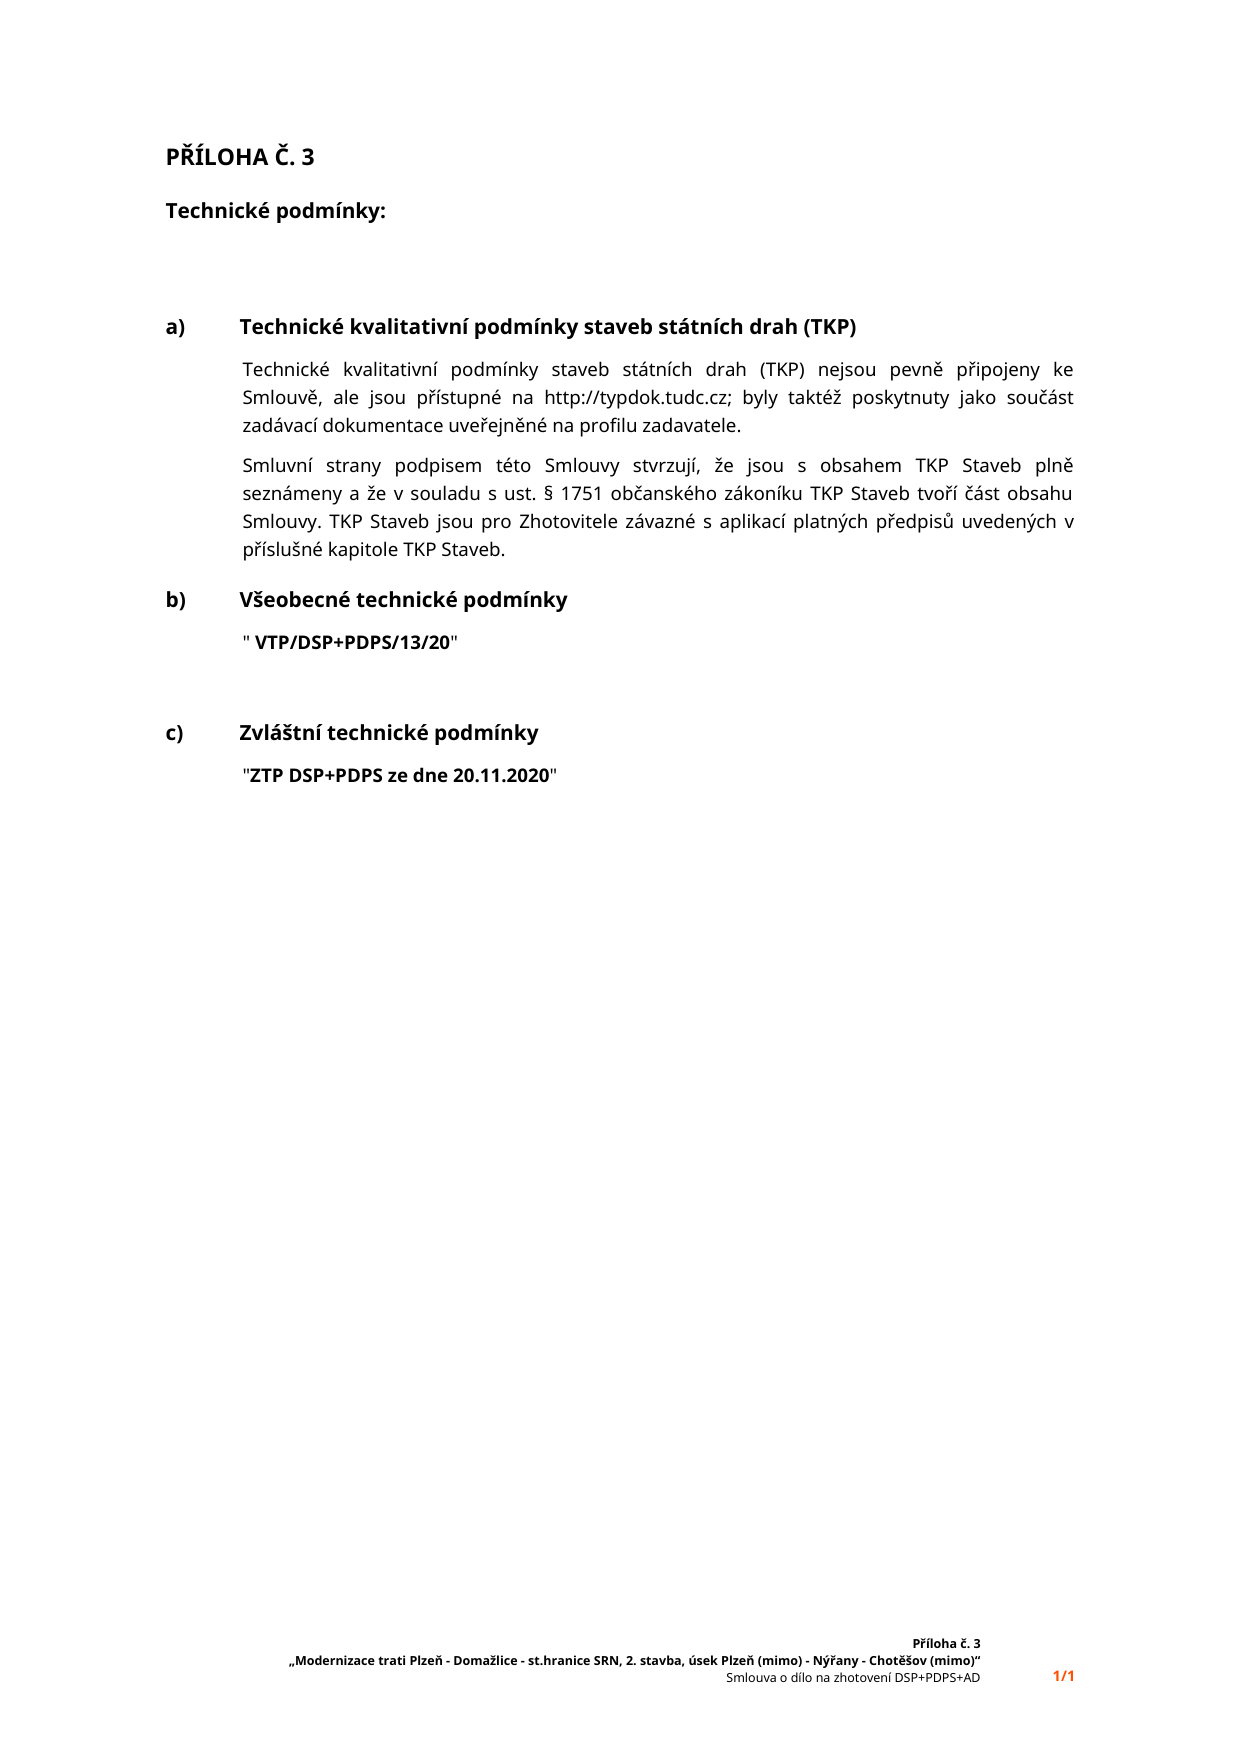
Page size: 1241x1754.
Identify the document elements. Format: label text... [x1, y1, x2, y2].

text Technické podmínky: [165, 197, 1075, 225]
text "ZTP DSP+PDPS ze dne 20.11.2020" [242, 762, 1075, 788]
text c) Zvláštní technické podmínky [165, 718, 1075, 747]
text b) Všeobecné technické podmínky [165, 585, 1075, 614]
text a) Technické kvalitativní podmínky staveb státních drah (TKP) [165, 312, 1075, 341]
text Smluvní strany podpisem této Smlouvy stvrzují, že jsou s obsahem TKP Staveb plně seznámeny a že v souladu s ust. § 1751 občanského zákoníku TKP Staveb tvoří část obsahu Smlouvy. TKP Staveb jsou pro Zhotovitele závazné s aplikací platných předpisů uvedených v příslušné kapitole TKP Staveb. [242, 452, 1075, 562]
text " VTP/DSP+PDPS/13/20" [242, 629, 1075, 655]
text Příloha č. 3 [165, 141, 1075, 173]
text Technické kvalitativní podmínky staveb státních drah (TKP) nejsou pevně připojeny ke Smlouvě, ale jsou přístupné na http://typdok.tudc.cz; byly taktéž poskytnuty jako součást zadávací dokumentace uveřejněné na profilu zadavatele. [242, 356, 1075, 437]
